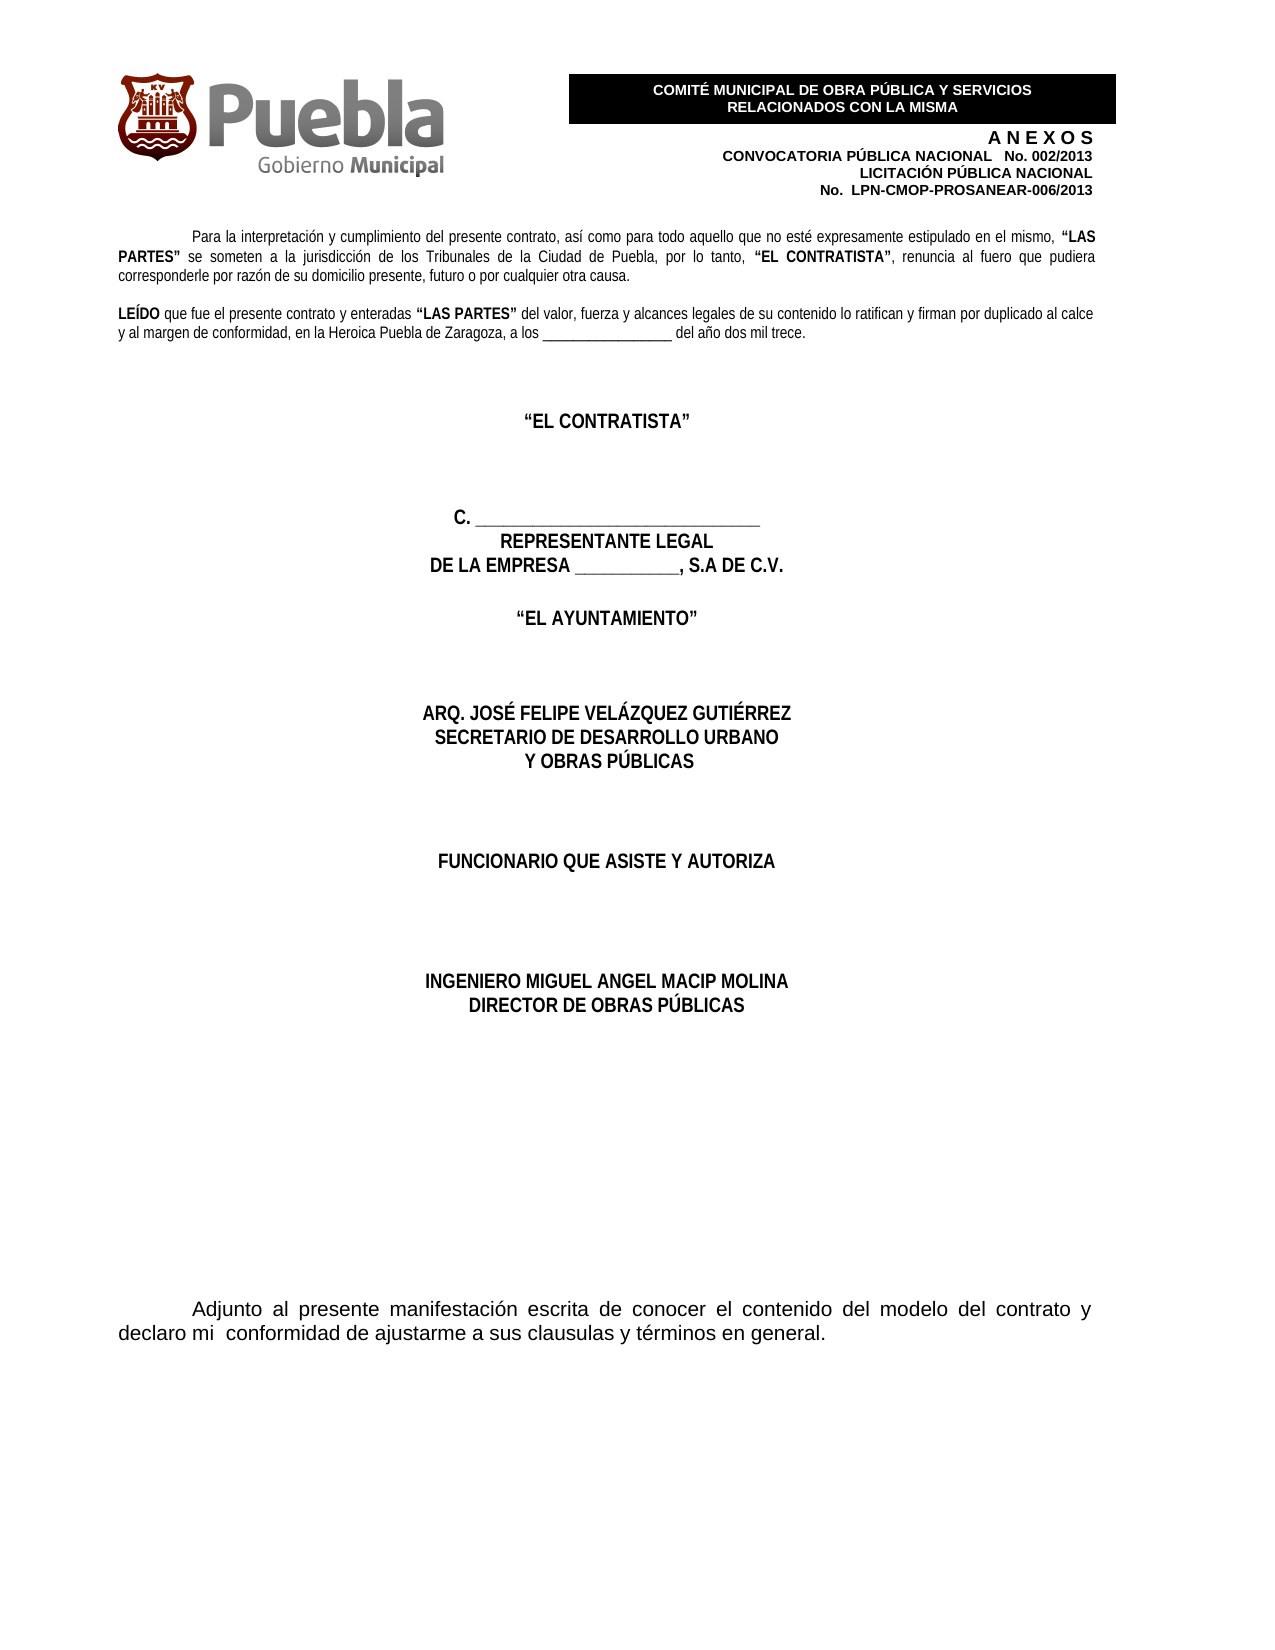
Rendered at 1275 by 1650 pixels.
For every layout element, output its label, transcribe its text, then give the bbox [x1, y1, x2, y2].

text LEÍDO que fue el presente contrato y enteradas “LAS PARTES” del valor, fuerza y alcances legales de su contenido lo ratifican y firman por duplicado al calce y al margen de conformidad, en la Heroica Puebla de Zaragoza, a los _________________ del año dos mil trece. [118, 304, 1096, 342]
text DIRECTOR de obras PÚBLICAS [118, 993, 1096, 1017]
text INGENIERO MIGUEL ANGEL MACIP MOLINA [118, 969, 1096, 993]
text Y OBRAS PÚBLICAS [118, 749, 1096, 773]
text Arq. JOSÉ felipe velázquez GUTIÉRREZ [118, 701, 1096, 725]
text Adjunto al presente manifestación escrita de conocer el contenido del modelo del contrato y declaro mi conformidad de ajustarme a sus clausulas y términos en general. [118, 1297, 1092, 1344]
text Para la interpretación y cumplimiento del presente contrato, así como para todo aquello que no esté expresamente estipulado en el mismo, “LAS PARTES” se someten a la jurisdicción de los Tribunales de la Ciudad de Puebla, por lo tanto, “EL CONTRATISTA”, renuncia al fuero que pudiera corresponderle por razón de su domicilio presente, futuro o por cualquier otra causa. [118, 227, 1096, 285]
text REPRESENTANTE LEGAL [118, 529, 1096, 553]
text “EL contratista” [118, 409, 1096, 433]
text FUNCIONARIO QUE ASISTE Y AUTORIZA [118, 849, 1096, 873]
text “EL AYUNTAMIENTO” [118, 605, 1096, 629]
text DE LA EMPRESA ___________, S.A DE C.V. [118, 553, 1096, 577]
picture [118, 73, 444, 177]
text secretario de DESARROLLO URBANO [118, 725, 1096, 749]
text C. ______________________________ [118, 505, 1096, 529]
